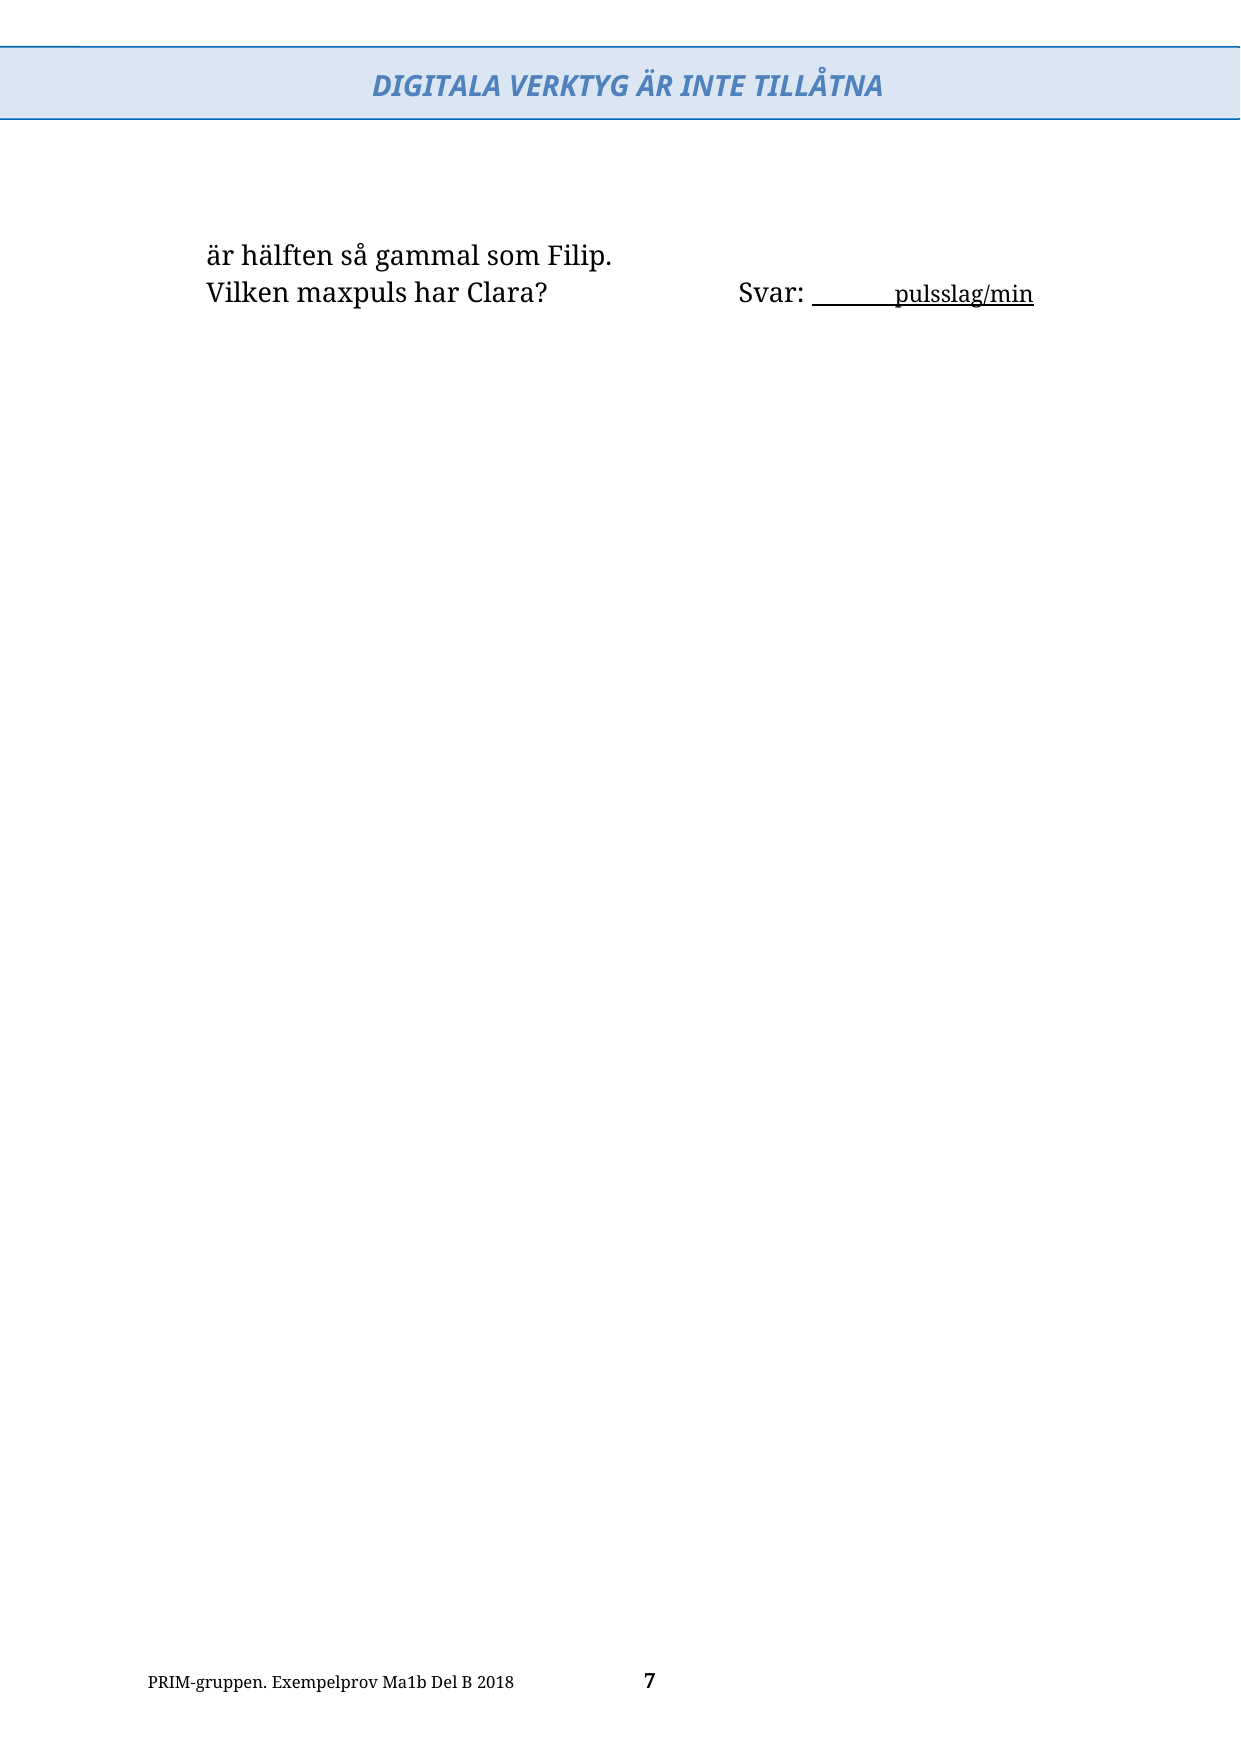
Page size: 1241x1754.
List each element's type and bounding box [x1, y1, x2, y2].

text [148, 236, 1108, 310]
